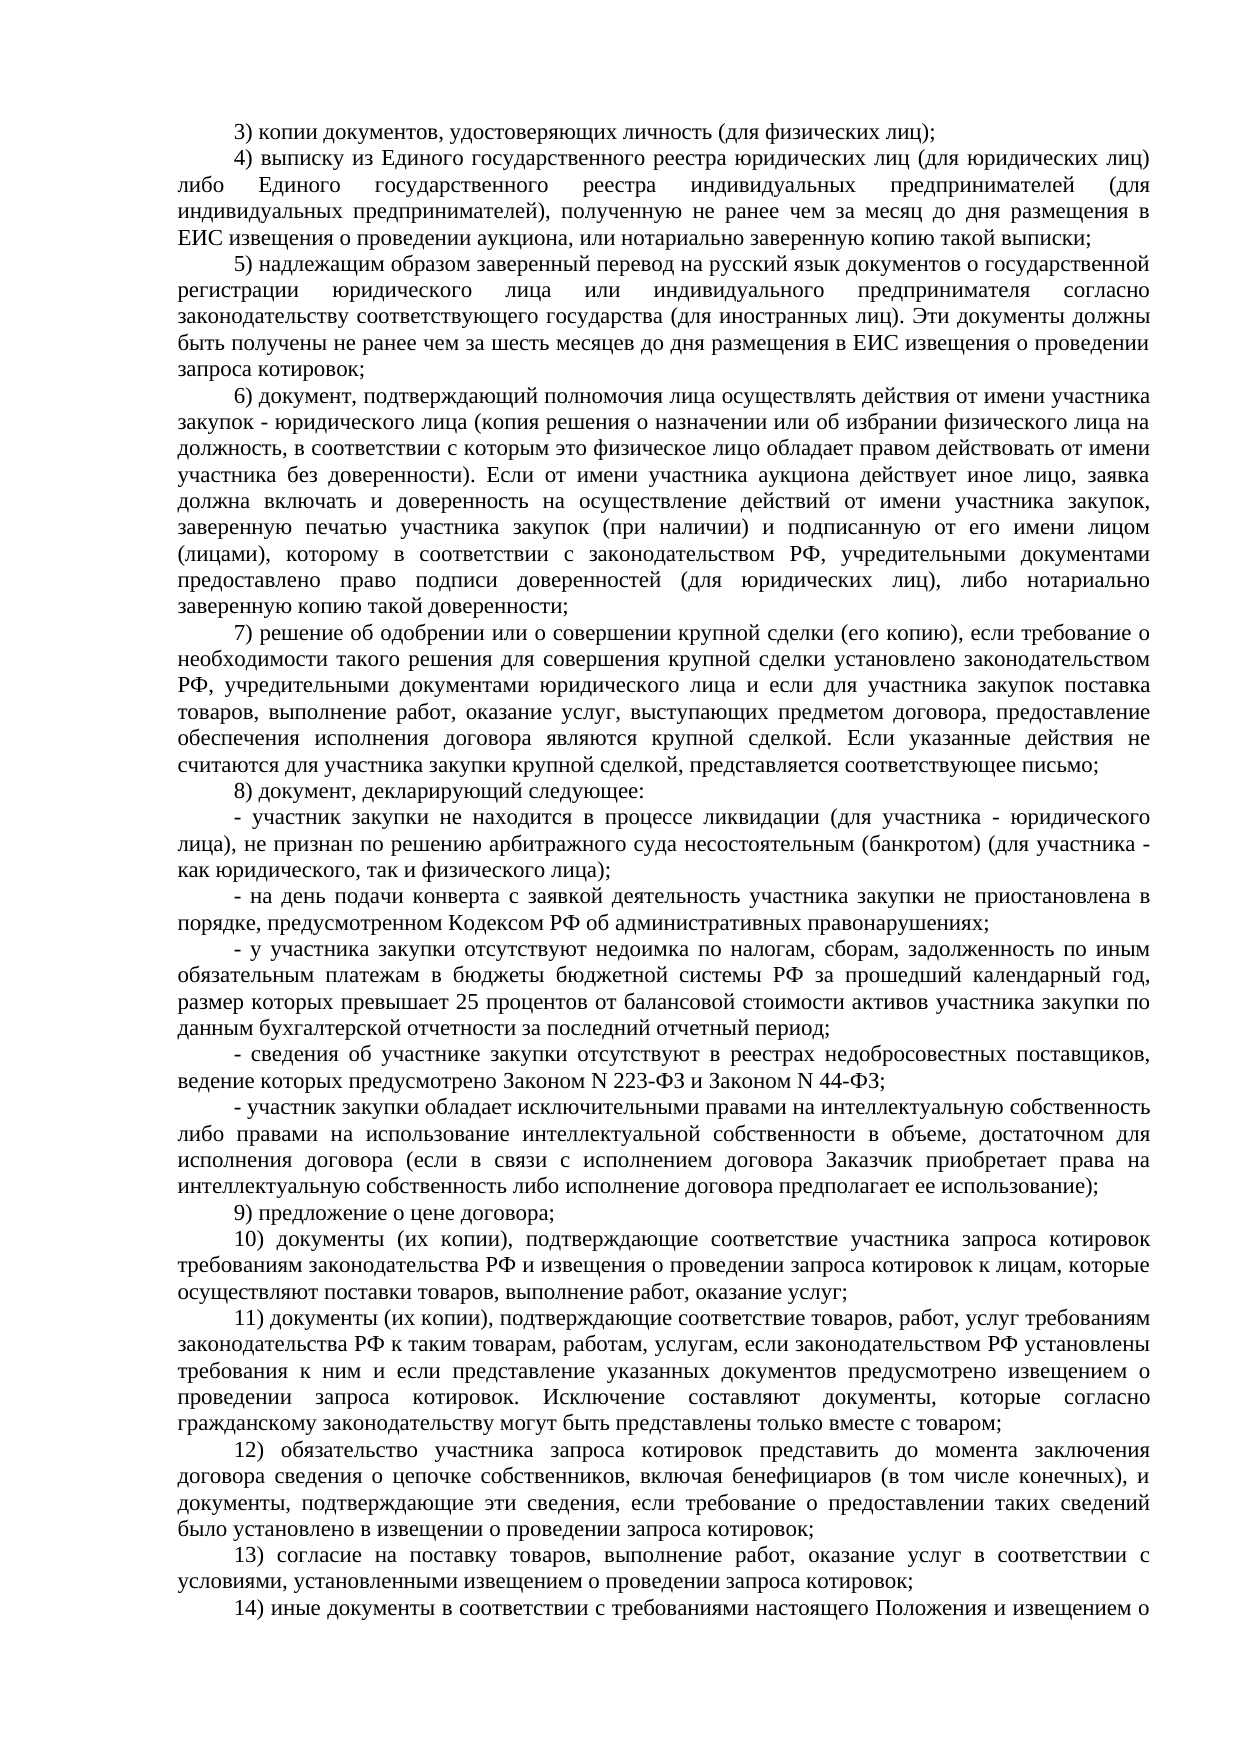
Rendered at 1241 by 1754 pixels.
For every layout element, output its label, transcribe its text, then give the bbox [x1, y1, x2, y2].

text - у участника закупки отсутствуют недоимка по налогам, сборам, задолженность по иным обязательным платежам в бюджеты бюджетной системы РФ за прошедший календарный год, размер которых превышает 25 процентов от балансовой стоимости активов участника закупки по данным бухгалтерской отчетности за последний отчетный период; [177, 935, 1152, 1041]
text 3) копии документов, удостоверяющих личность (для физических лиц); [177, 118, 1152, 144]
text - участник закупки не находится в процессе ликвидации (для участника - юридического лица), не признан по решению арбитражного суда несостоятельным (банкротом) (для участника - как юридического, так и физического лица); [177, 803, 1152, 882]
text 10) документы (их копии), подтверждающие соответствие участника запроса котировок требованиям законодательства РФ и извещения о проведении запроса котировок к лицам, которые осуществляют поставки товаров, выполнение работ, оказание услуг; [177, 1225, 1152, 1304]
text 12) обязательство участника запроса котировок представить до момента заключения договора сведения о цепочке собственников, включая бенефициаров (в том числе конечных), и документы, подтверждающие эти сведения, если требование о предоставлении таких сведений было установлено в извещении о проведении запроса котировок; [177, 1436, 1152, 1541]
text 9) предложение о цене договора; [177, 1199, 1152, 1225]
text 4) выписку из Единого государственного реестра юридических лиц (для юридических лиц) либо Единого государственного реестра индивидуальных предпринимателей (для индивидуальных предпринимателей), полученную не ранее чем за месяц до дня размещения в ЕИС извещения о проведении аукциона, или нотариально заверенную копию такой выписки; [177, 144, 1152, 250]
text - участник закупки обладает исключительными правами на интеллектуальную собственность либо правами на использование интеллектуальной собственности в объеме, достаточном для исполнения договора (если в связи с исполнением договора Заказчик приобретает права на интеллектуальную собственность либо исполнение договора предполагает ее использование); [177, 1093, 1152, 1199]
text 8) документ, декларирующий следующее: [177, 777, 1152, 803]
text - на день подачи конверта с заявкой деятельность участника закупки не приостановлена в порядке, предусмотренном Кодексом РФ об административных правонарушениях; [177, 882, 1152, 935]
text 7) решение об одобрении или о совершении крупной сделки (его копию), если требование о необходимости такого решения для совершения крупной сделки установлено законодательством РФ, учредительными документами юридического лица и если для участника закупок поставка товаров, выполнение работ, оказание услуг, выступающих предметом договора, предоставление обеспечения исполнения договора являются крупной сделкой. Если указанные действия не считаются для участника закупки крупной сделкой, представляется соответствующее письмо; [177, 619, 1152, 777]
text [177, 1594, 1152, 1620]
text 13) согласие на поставку товаров, выполнение работ, оказание услуг в соответствии с условиями, установленными извещением о проведении запроса котировок; [177, 1541, 1152, 1594]
text 6) документ, подтверждающий полномочия лица осуществлять действия от имени участника закупок - юридического лица (копия решения о назначении или об избрании физического лица на должность, в соответствии с которым это физическое лицо обладает правом действовать от имени участника без доверенности). Если от имени участника аукциона действует иное лицо, заявка должна включать и доверенность на осуществление действий от имени участника закупок, заверенную печатью участника закупок (при наличии) и подписанную от его имени лицом (лицами), которому в соответствии с законодательством РФ, учредительными документами предоставлено право подписи доверенностей (для юридических лиц), либо нотариально заверенную копию такой доверенности; [177, 382, 1152, 619]
text 5) надлежащим образом заверенный перевод на русский язык документов о государственной регистрации юридического лица или индивидуального предпринимателя согласно законодательству соответствующего государства (для иностранных лиц). Эти документы должны быть получены не ранее чем за шесть месяцев до дня размещения в ЕИС извещения о проведении запроса котировок; [177, 250, 1152, 382]
text - сведения об участнике закупки отсутствуют в реестрах недобросовестных поставщиков, ведение которых предусмотрено Законом N 223-ФЗ и Законом N 44-ФЗ; [177, 1041, 1152, 1093]
text 11) документы (их копии), подтверждающие соответствие товаров, работ, услуг требованиям законодательства РФ к таким товарам, работам, услугам, если законодательством РФ установлены требования к ним и если представление указанных документов предусмотрено извещением о проведении запроса котировок. Исключение составляют документы, которые согласно гражданскому законодательству могут быть представлены только вместе с товаром; [177, 1304, 1152, 1436]
